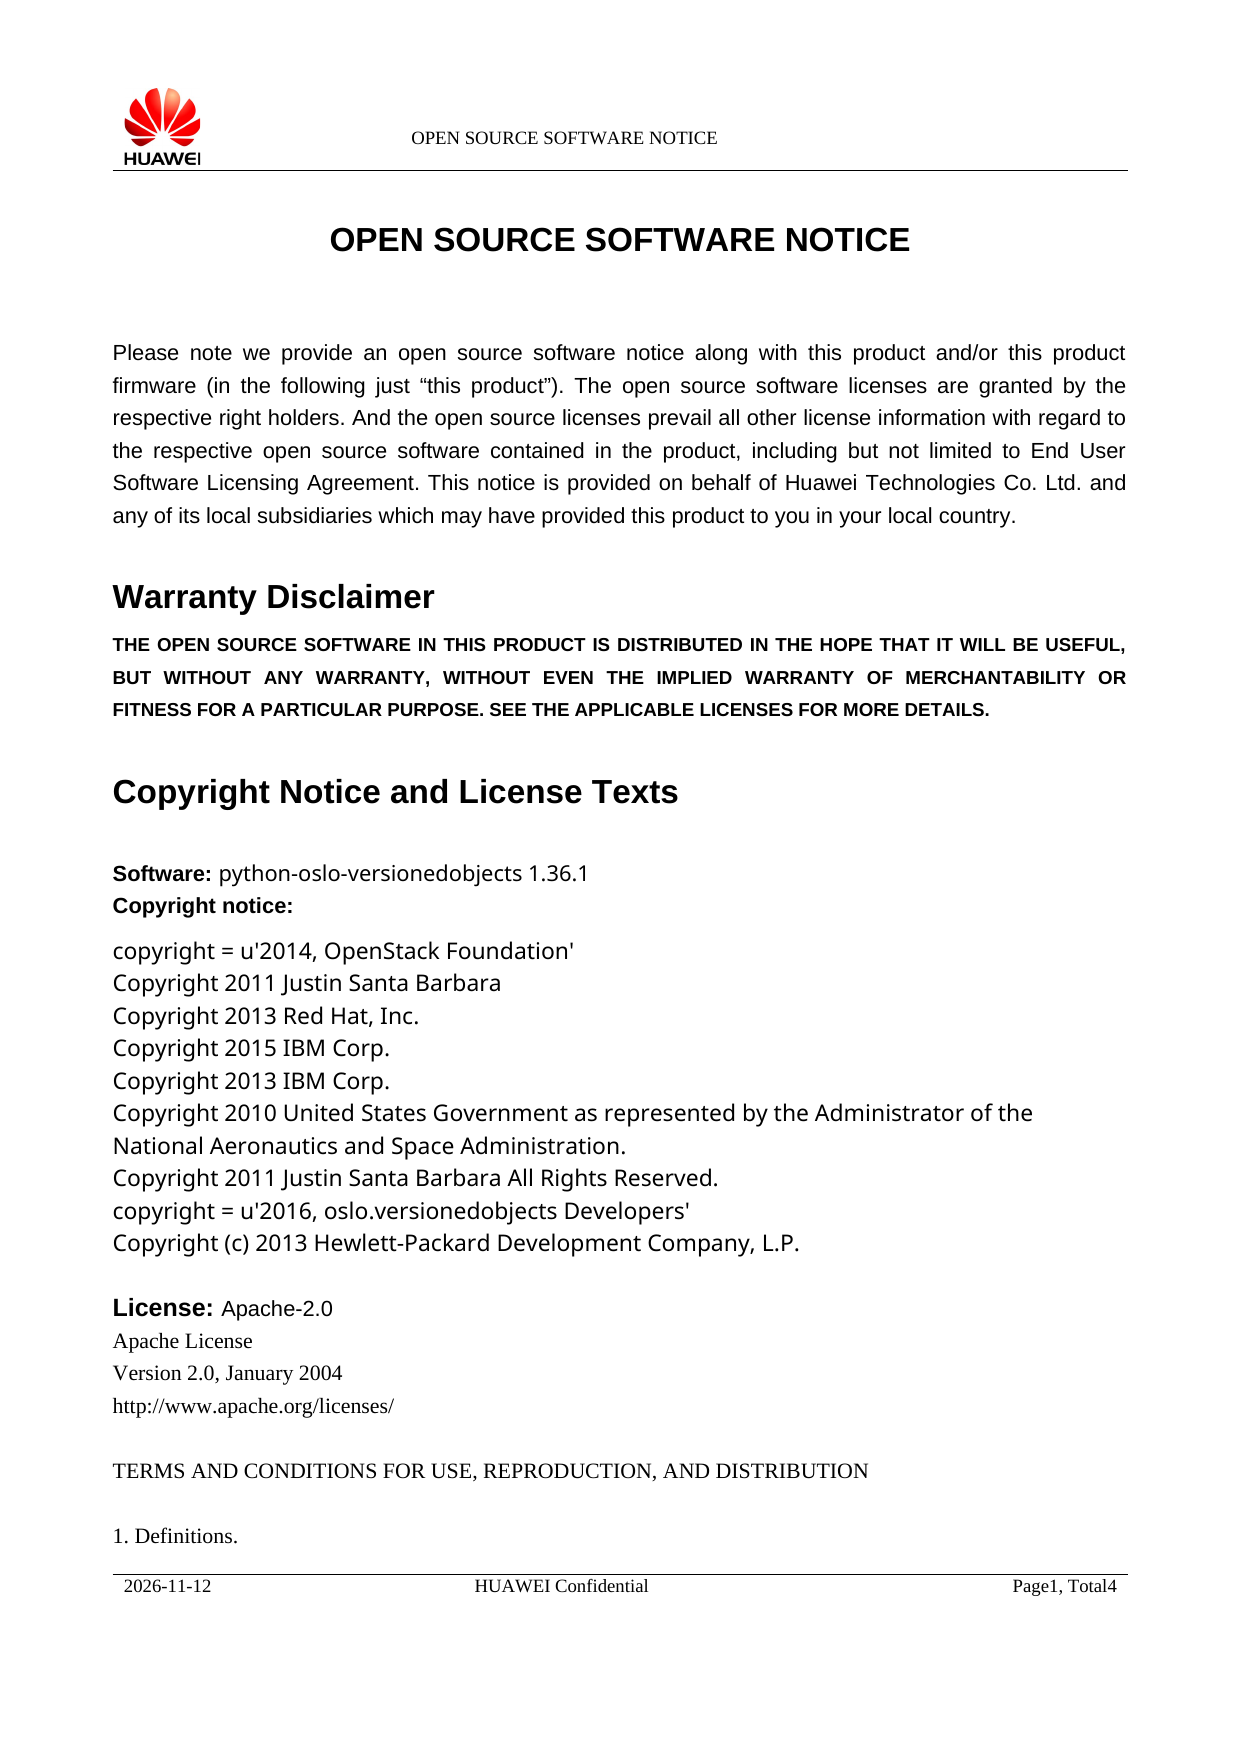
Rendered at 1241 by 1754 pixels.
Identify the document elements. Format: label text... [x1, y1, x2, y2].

text Copyright 2010 United States Government as represented by the Administrator of the National Aeronautics and Space Administration. [112, 1096, 1128, 1161]
text Warranty Disclaimer [112, 564, 1128, 629]
text OPEN SOURCE SOFTWARE NOTICE [112, 206, 1128, 271]
text http://www.apache.org/licenses/ [112, 1389, 1128, 1421]
text Version 2.0, January 2004 [112, 1356, 1128, 1389]
text 1. Definitions. [112, 1519, 1128, 1551]
text copyright = u'2014, OpenStack Foundation' [112, 934, 1128, 966]
text Please note we provide an open source software notice along with this product and/or this product firmware (in the following just “this product”). The open source software licenses are granted by the respective right holders. And the open source licenses prevail all other license information with regard to the respective open source software contained in the product, including but not limited to End User Software Licensing Agreement. This notice is provided on behalf of Huawei Technologies Co. Ltd. and any of its local subsidiaries which may have provided this product to you in your local country. [112, 336, 1128, 531]
text Copyright notice: [112, 889, 1128, 921]
text Copyright 2013 Red Hat, Inc. [112, 999, 1128, 1031]
text copyright = u'2016, oslo.versionedobjects Developers' [112, 1194, 1128, 1226]
text Copyright 2011 Justin Santa Barbara All Rights Reserved. [112, 1161, 1128, 1194]
text Copyright Notice and License Texts [112, 759, 1128, 824]
text Copyright 2011 Justin Santa Barbara [112, 966, 1128, 999]
text Copyright 2015 IBM Corp. [112, 1031, 1128, 1064]
picture [124, 88, 201, 165]
text Copyright (c) 2013 Hewlett-Packard Development Company, L.P. [112, 1226, 1128, 1291]
text The open source software in this product is distributed in the hope that it will be useful, but WITHOUT ANY WARRANTY, without even the implied warranty of MERCHANTABILITY or FITNESS FOR A PARTICULAR PURPOSE. See the applicable licenses for more details. [112, 629, 1128, 726]
text TERMS AND CONDITIONS FOR USE, REPRODUCTION, AND DISTRIBUTION [112, 1454, 1128, 1486]
text License: Apache-2.0 [112, 1291, 1128, 1324]
title Software: python-oslo-versionedobjects 1.36.1 [112, 856, 1128, 889]
text Apache License [112, 1324, 1128, 1356]
text Copyright 2013 IBM Corp. [112, 1064, 1128, 1096]
